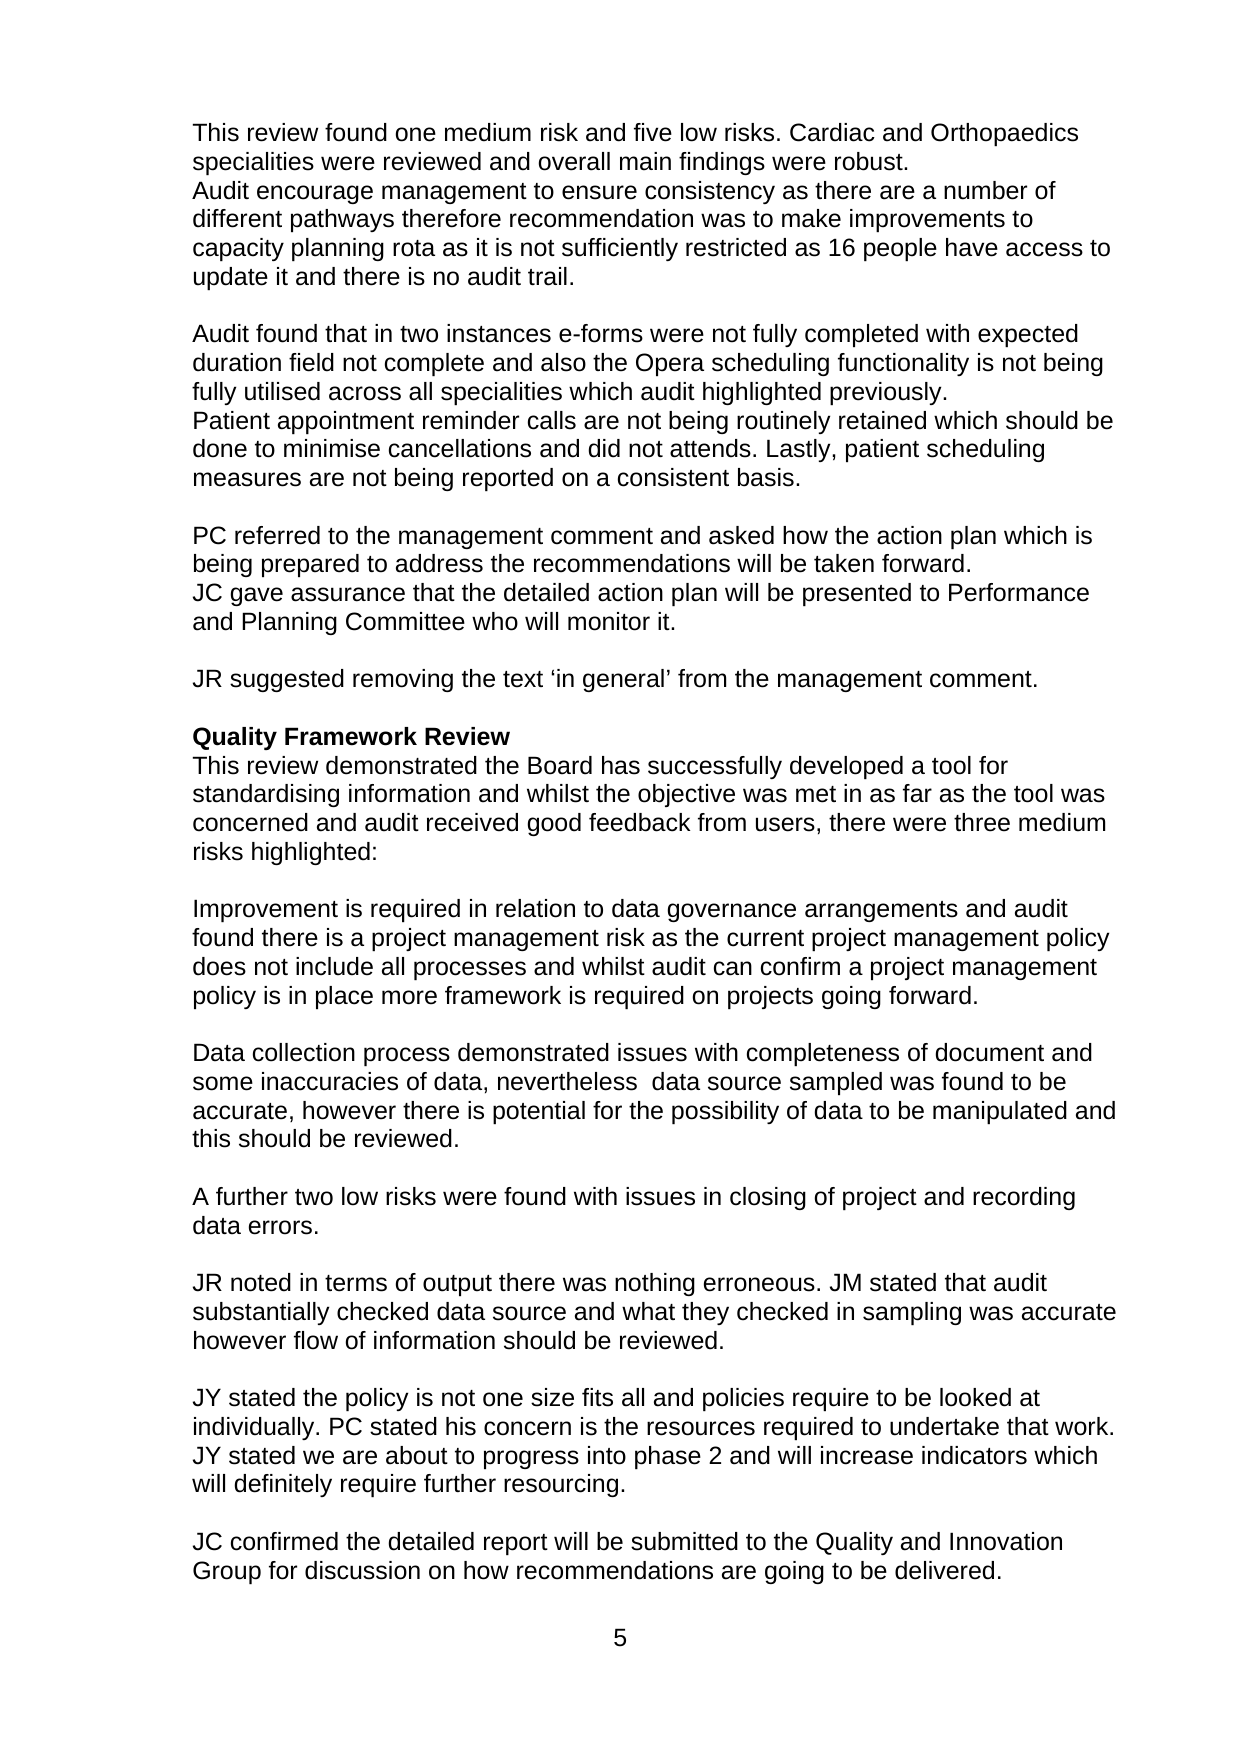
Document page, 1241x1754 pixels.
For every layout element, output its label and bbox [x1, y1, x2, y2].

title [192, 118, 1122, 1613]
